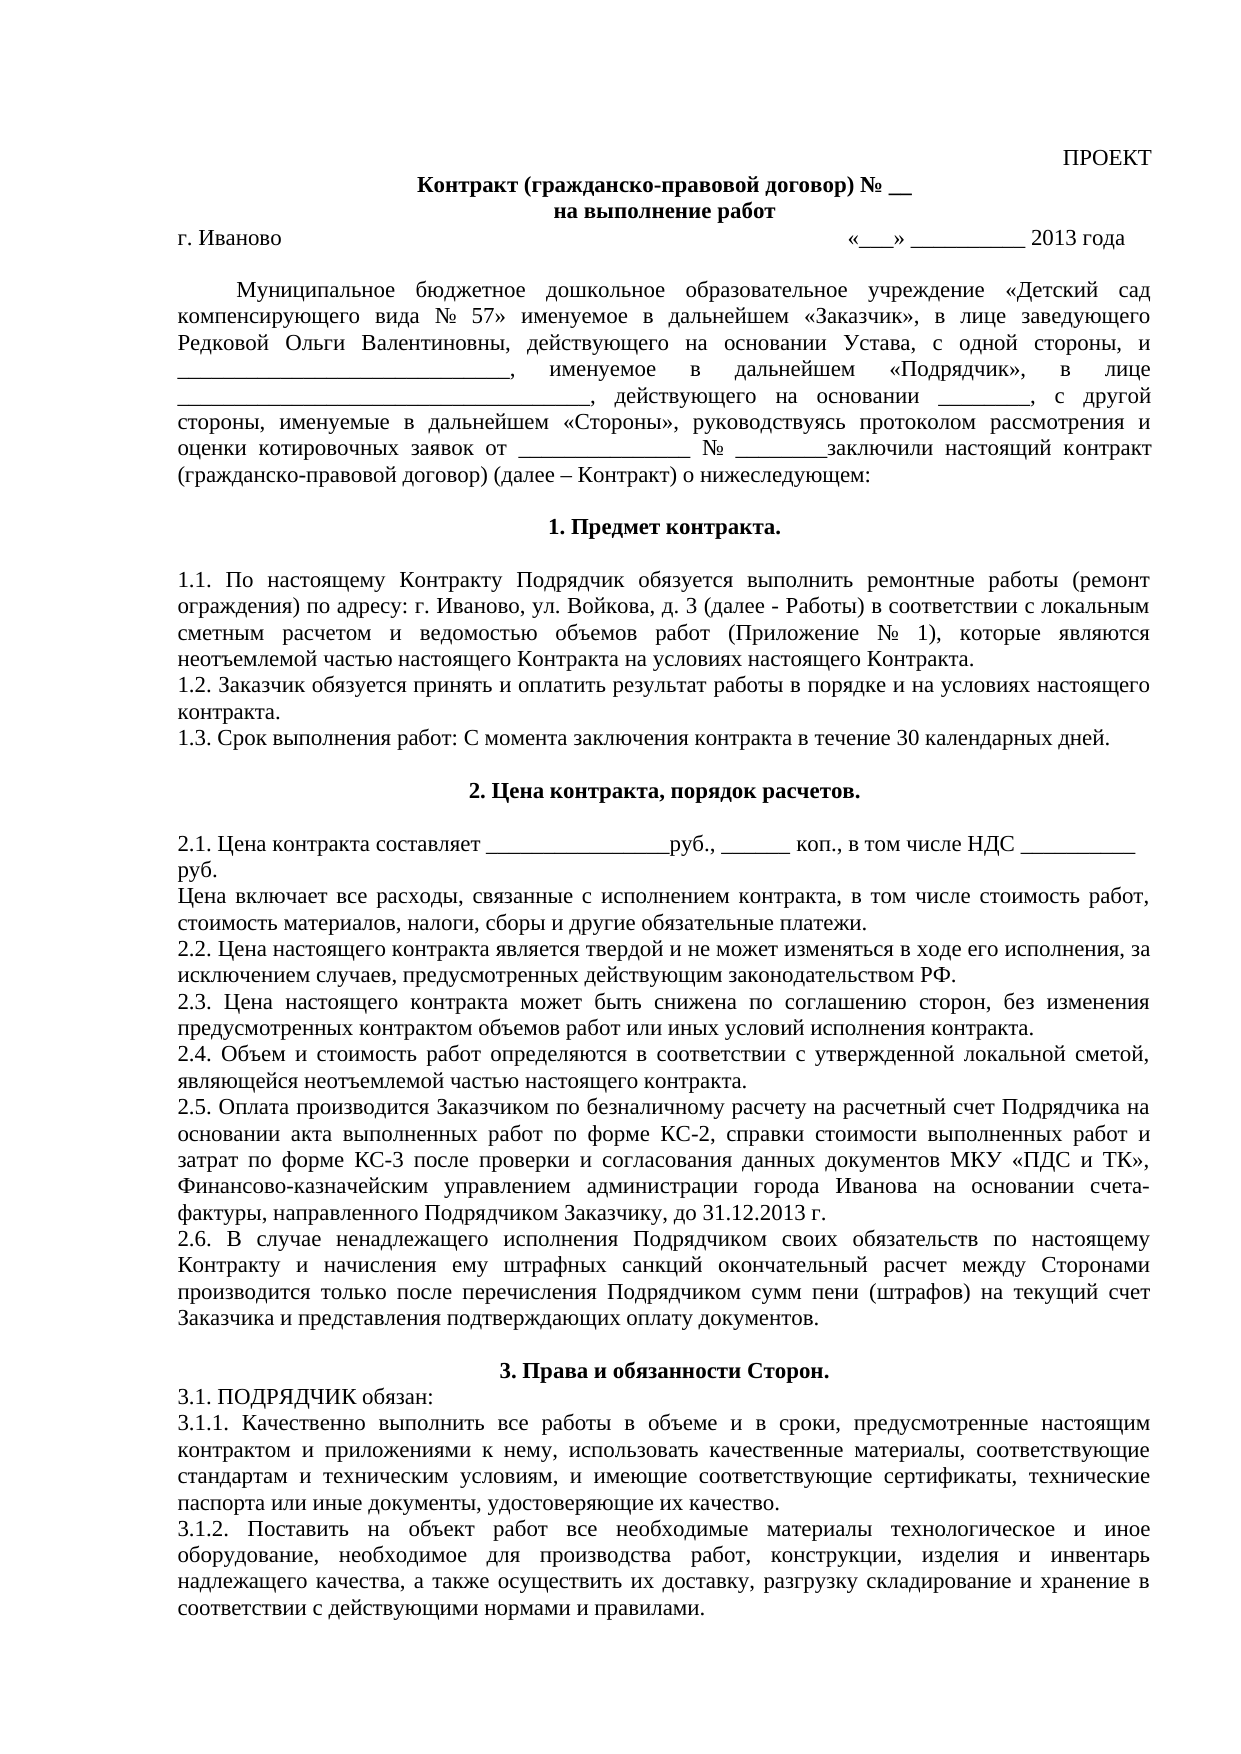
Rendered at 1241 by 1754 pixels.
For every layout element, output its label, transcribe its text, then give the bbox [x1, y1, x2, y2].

text 1.3. Срок выполнения работ: С момента заключения контракта в течение 30 календарных дней. [177, 724, 1152, 751]
text 3.1.2. Поставить на объект работ все необходимые материалы технологическое и иное оборудование, необходимое для производства работ, конструкции, изделия и инвентарь надлежащего качества, а также осуществить их доставку, разгрузку складирование и хранение в соответствии с действующими нормами и правилами. [177, 1515, 1152, 1620]
text 1.1. По настоящему Контракту Подрядчик обязуется выполнить ремонтные работы (ремонт ограждения) по адресу: г. Иваново, ул. Войкова, д. 3 (далее - Работы) в соответствии с локальным сметным расчетом и ведомостью объемов работ (Приложение № 1), которые являются неотъемлемой частью настоящего Контракта на условиях настоящего Контракта. [177, 566, 1152, 672]
text 3.1.1. Качественно выполнить все работы в объеме и в сроки, предусмотренные настоящим контрактом и приложениями к нему, использовать качественные материалы, соответствующие стандартам и техническим условиям, и имеющие соответствующие сертификаты, технические паспорта или иные документы, удостоверяющие их качество. [177, 1409, 1152, 1515]
text 2. Цена контракта, порядок расчетов. [177, 777, 1152, 803]
text 2.6. В случае ненадлежащего исполнения Подрядчиком своих обязательств по настоящему Контракту и начисления ему штрафных санкций окончательный расчет между Сторонами производится только после перечисления Подрядчиком сумм пени (штрафов) на текущий счет Заказчика и представления подтверждающих оплату документов. [177, 1225, 1152, 1330]
text 2.5. Оплата производится Заказчиком по безналичному расчету на расчетный счет Подрядчика на основании акта выполненных работ по форме КС-2, справки стоимости выполненных работ и затрат по форме КС-3 после проверки и согласования данных документов МКУ «ПДС и ТК», Финансово-казначейским управлением администрации города Иванова на основании счета-фактуры, направленного Подрядчиком Заказчику, до 31.12.2013 г. [177, 1093, 1152, 1225]
text 2.3. Цена настоящего контракта может быть снижена по соглашению сторон, без изменения предусмотренных контрактом объемов работ или иных условий исполнения контракта. [177, 988, 1152, 1041]
text на выполнение работ [177, 197, 1152, 223]
text 2.4. Объем и стоимость работ определяются в соответствии с утвержденной локальной сметой, являющейся неотъемлемой частью настоящего контракта. [177, 1041, 1152, 1093]
text 3. Права и обязанности Сторон. [177, 1357, 1152, 1383]
text Цена включает все расходы, связанные с исполнением контракта, в том числе стоимость работ, стоимость материалов, налоги, сборы и другие обязательные платежи. [177, 882, 1152, 935]
text ПРОЕКТ [177, 144, 1152, 171]
text 1. Предмет контракта. [177, 513, 1152, 540]
text Контракт (гражданско-правовой договор) № __ [177, 171, 1152, 197]
text 1.2. Заказчик обязуется принять и оплатить результат работы в порядке и на условиях настоящего контракта. [177, 672, 1152, 724]
text 3.1. ПОДРЯДЧИК обязан: [177, 1383, 1152, 1409]
text 2.2. Цена настоящего контракта является твердой и не может изменяться в ходе его исполнения, за исключением случаев, предусмотренных действующим законодательством РФ. [177, 935, 1152, 988]
text г. Иваново «___» __________ 2013 года [177, 223, 1152, 250]
text 2.1. Цена контракта составляет ________________руб., ______ коп., в том числе НДС __________ руб. [177, 830, 1152, 882]
text Муниципальное бюджетное дошкольное образовательное учреждение «Детский сад компенсирующего вида № 57» именуемое в дальнейшем «Заказчик», в лице заведующего Редковой Ольги Валентиновны, действующего на основании Устава, с одной стороны, и _____________________________, именуемое в дальнейшем «Подрядчик», в лице ____________________________________, действующего на основании ________, с другой стороны, именуемые в дальнейшем «Стороны», руководствуясь протоколом рассмотрения и оценки котировочных заявок от _______________ № ________заключили настоящий контракт (гражданско-правовой договор) (далее – Контракт) о нижеследующем: [177, 276, 1152, 487]
